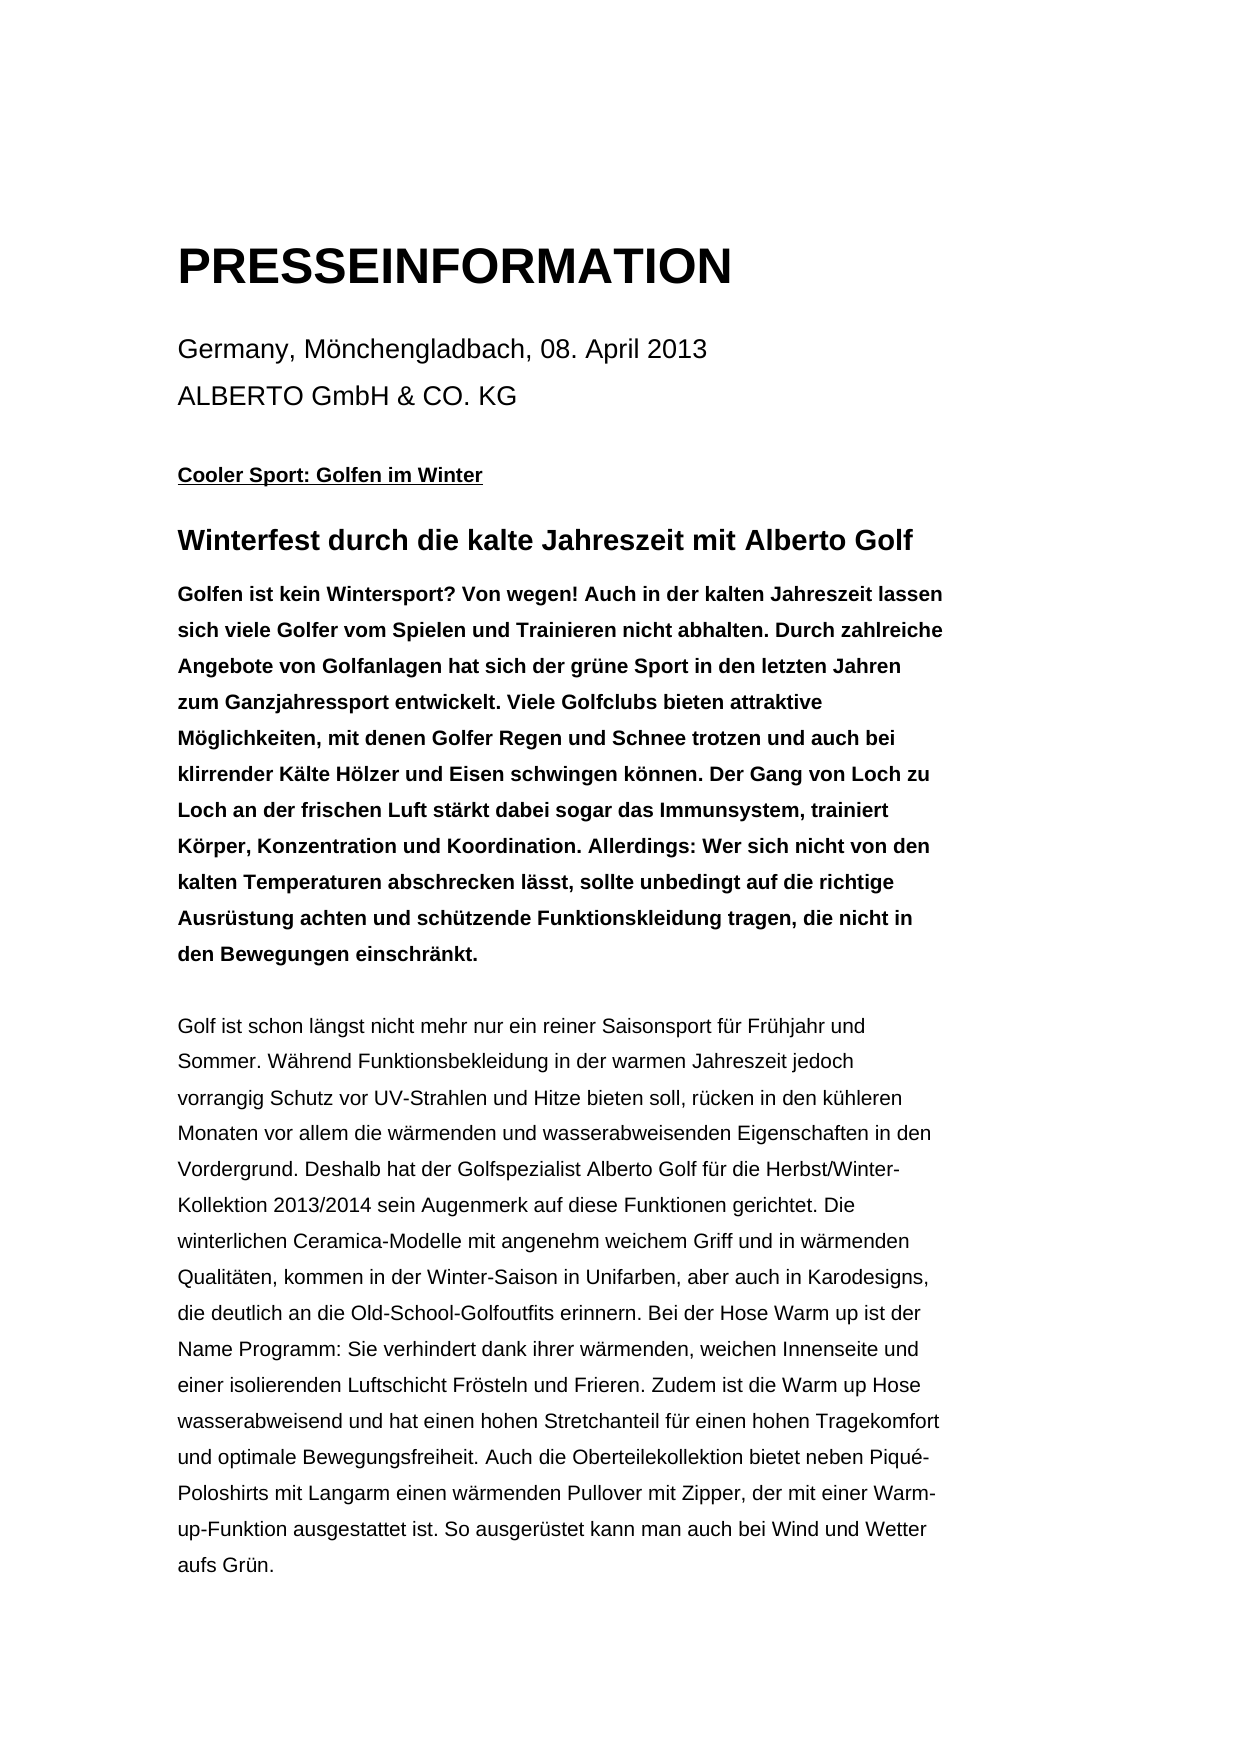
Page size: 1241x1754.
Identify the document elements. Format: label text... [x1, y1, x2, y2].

text ALBERTO GmbH & CO. KG [177, 380, 945, 411]
text Germany, Mönchengladbach, 08. April 2013 [177, 333, 945, 364]
text PRESSEINFORMATION [177, 236, 945, 294]
text Winterfest durch die kalte Jahreszeit mit Alberto Golf [177, 523, 945, 556]
text Cooler Sport: Golfen im Winter [177, 463, 945, 487]
text Golfen ist kein Wintersport? Von wegen! Auch in der kalten Jahreszeit lassen sich viele Golfer vom Spielen und Trainieren nicht abhalten. Durch zahlreiche Angebote von Golfanlagen hat sich der grüne Sport in den letzten Jahren zum Ganzjahressport entwickelt. Viele Golfclubs bieten attraktive Möglichkeiten, mit denen Golfer Regen und Schnee trotzen und auch bei klirrender Kälte Hölzer und Eisen schwingen können. Der Gang von Loch zu Loch an der frischen Luft stärkt dabei sogar das Immunsystem, trainiert Körper, Konzentration und Koordination. Allerdings: Wer sich nicht von den kalten Temperaturen abschrecken lässt, sollte unbedingt auf die richtige Ausrüstung achten und schützende Funktionskleidung tragen, die nicht in den Bewegungen einschränkt. [177, 582, 945, 966]
text Golf ist schon längst nicht mehr nur ein reiner Saisonsport für Frühjahr und Sommer. Während Funktionsbekleidung in der warmen Jahreszeit jedoch vorrangig Schutz vor UV-Strahlen und Hitze bieten soll, rücken in den kühleren Monaten vor allem die wärmenden und wasserabweisenden Eigenschaften in den Vordergrund. Deshalb hat der Golfspezialist Alberto Golf für die Herbst/Winter-Kollektion 2013/2014 sein Augenmerk auf diese Funktionen gerichtet. Die winterlichen Ceramica-Modelle mit angenehm weichem Griff und in wärmenden Qualitäten, kommen in der Winter-Saison in Unifarben, aber auch in Karodesigns, die deutlich an die Old-School-Golfoutfits erinnern. Bei der Hose Warm up ist der Name Programm: Sie verhindert dank ihrer wärmenden, weichen Innenseite und einer isolierenden Luftschicht Frösteln und Frieren. Zudem ist die Warm up Hose wasserabweisend und hat einen hohen Stretchanteil für einen hohen Tragekomfort und optimale Bewegungsfreiheit. Auch die Oberteilekollektion bietet neben Piqué-Poloshirts mit Langarm einen wärmenden Pullover mit Zipper, der mit einer Warm-up-Funktion ausgestattet ist. So ausgerüstet kann man auch bei Wind und Wetter aufs Grün. [177, 1013, 945, 1576]
